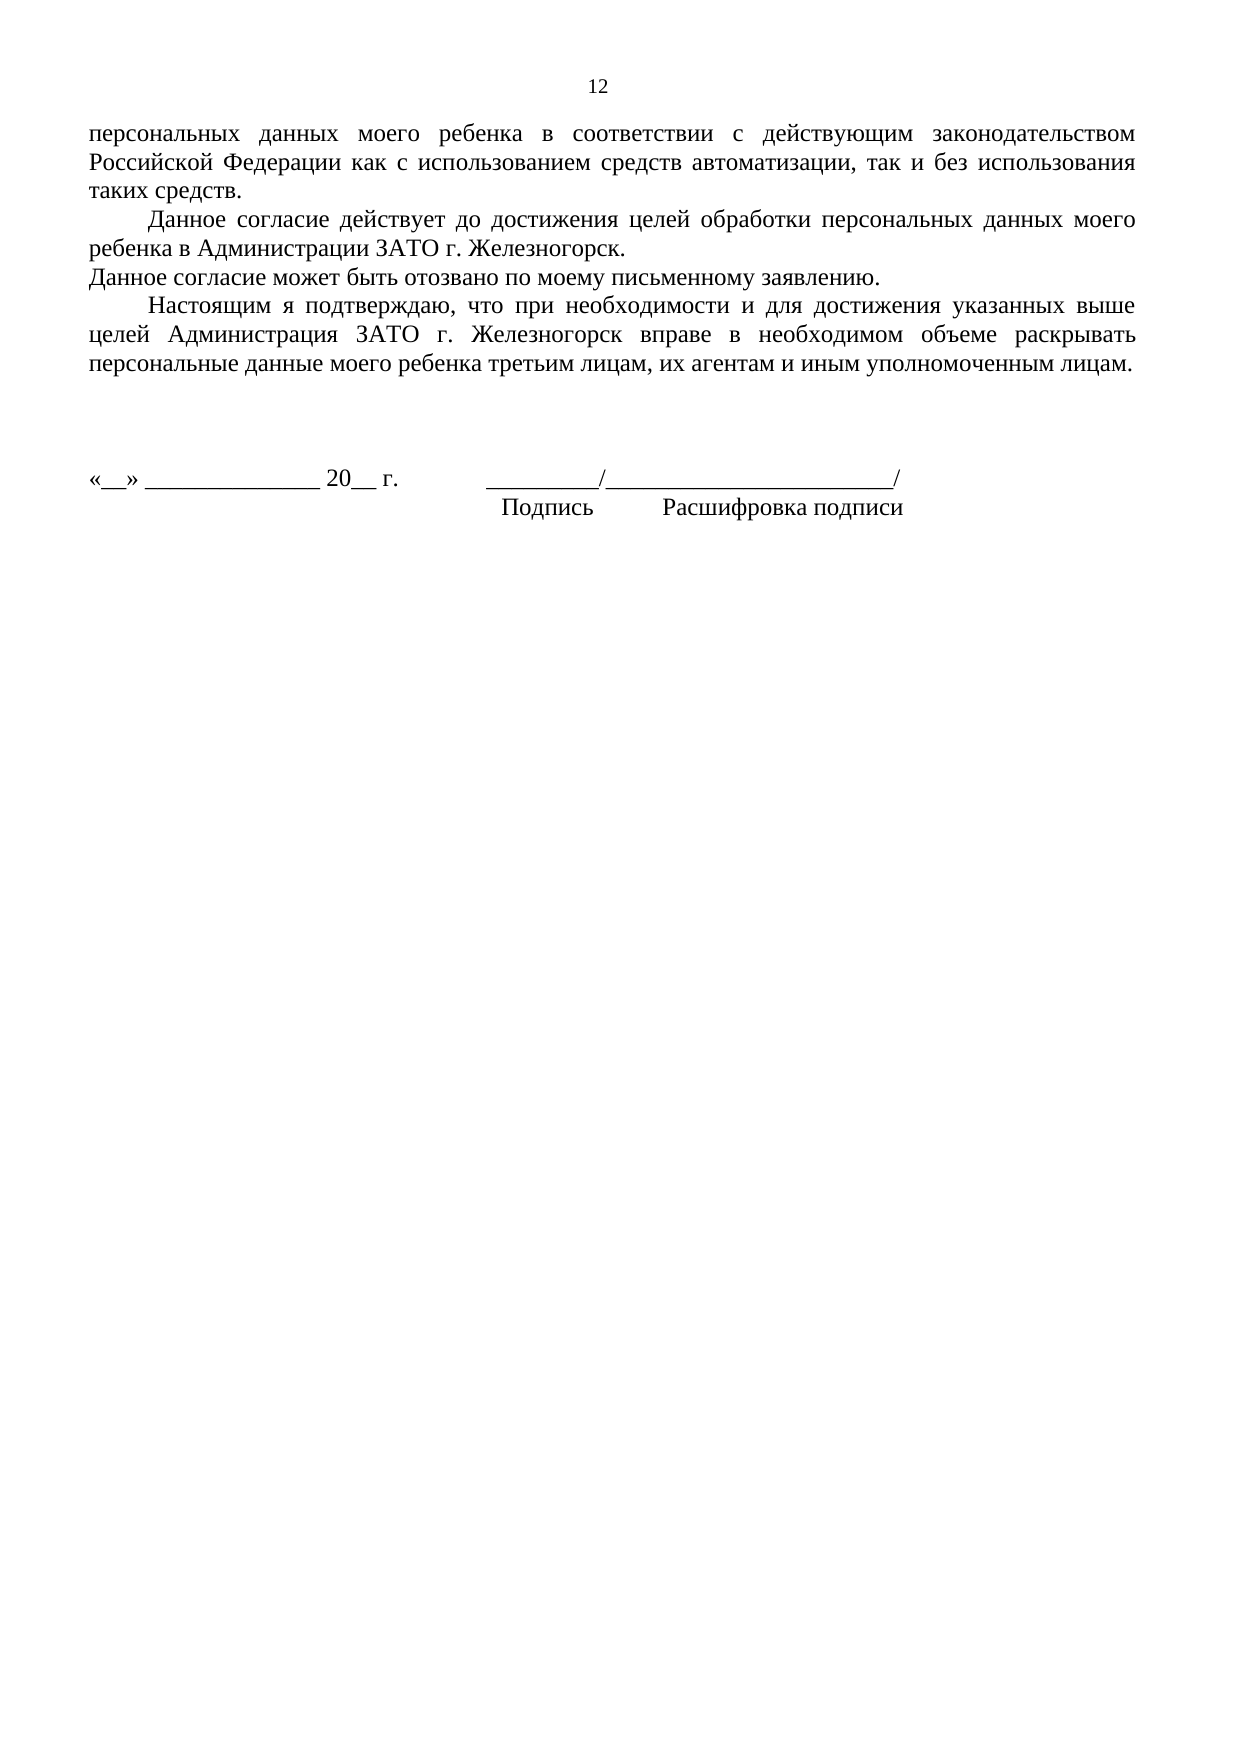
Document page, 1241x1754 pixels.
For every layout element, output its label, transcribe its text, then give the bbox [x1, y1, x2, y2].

text Данное согласие может быть отозвано по моему письменному заявлению. [88, 262, 1137, 291]
text Данное согласие действует до достижения целей обработки персональных данных моего ребенка в Администрации ЗАТО г. Железногорск. [88, 204, 1137, 262]
text Настоящим я подтверждаю, что при необходимости и для достижения указанных выше целей Администрация ЗАТО г. Железногорск вправе в необходимом объеме раскрывать персональные данные моего ребенка третьим лицам, их агентам и иным уполномоченным лицам. [88, 291, 1137, 377]
text Подпись Расшифровка подписи [88, 492, 1107, 521]
text «__» ______________ 20__ г. _________/_______________________/ [88, 463, 1107, 492]
